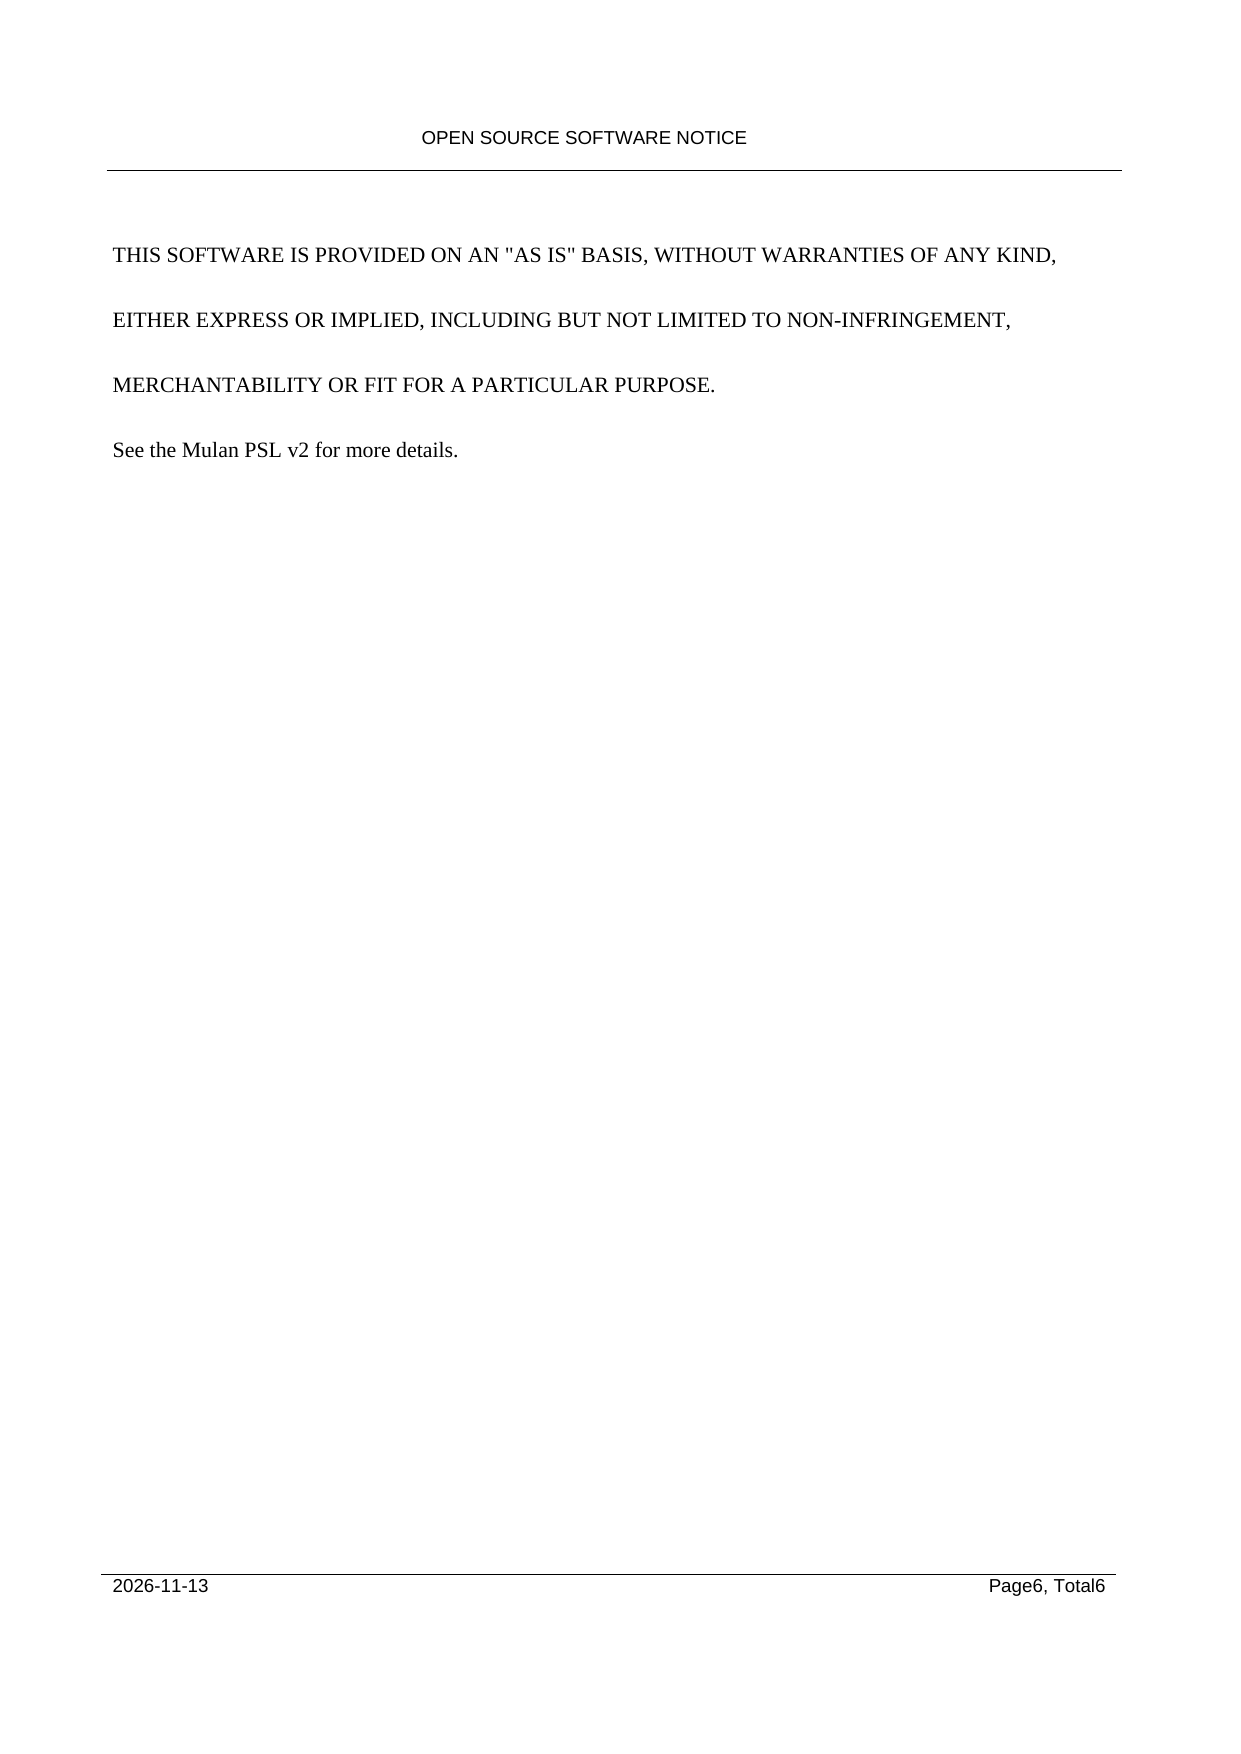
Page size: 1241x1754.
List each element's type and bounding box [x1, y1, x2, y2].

text [112, 206, 1128, 466]
